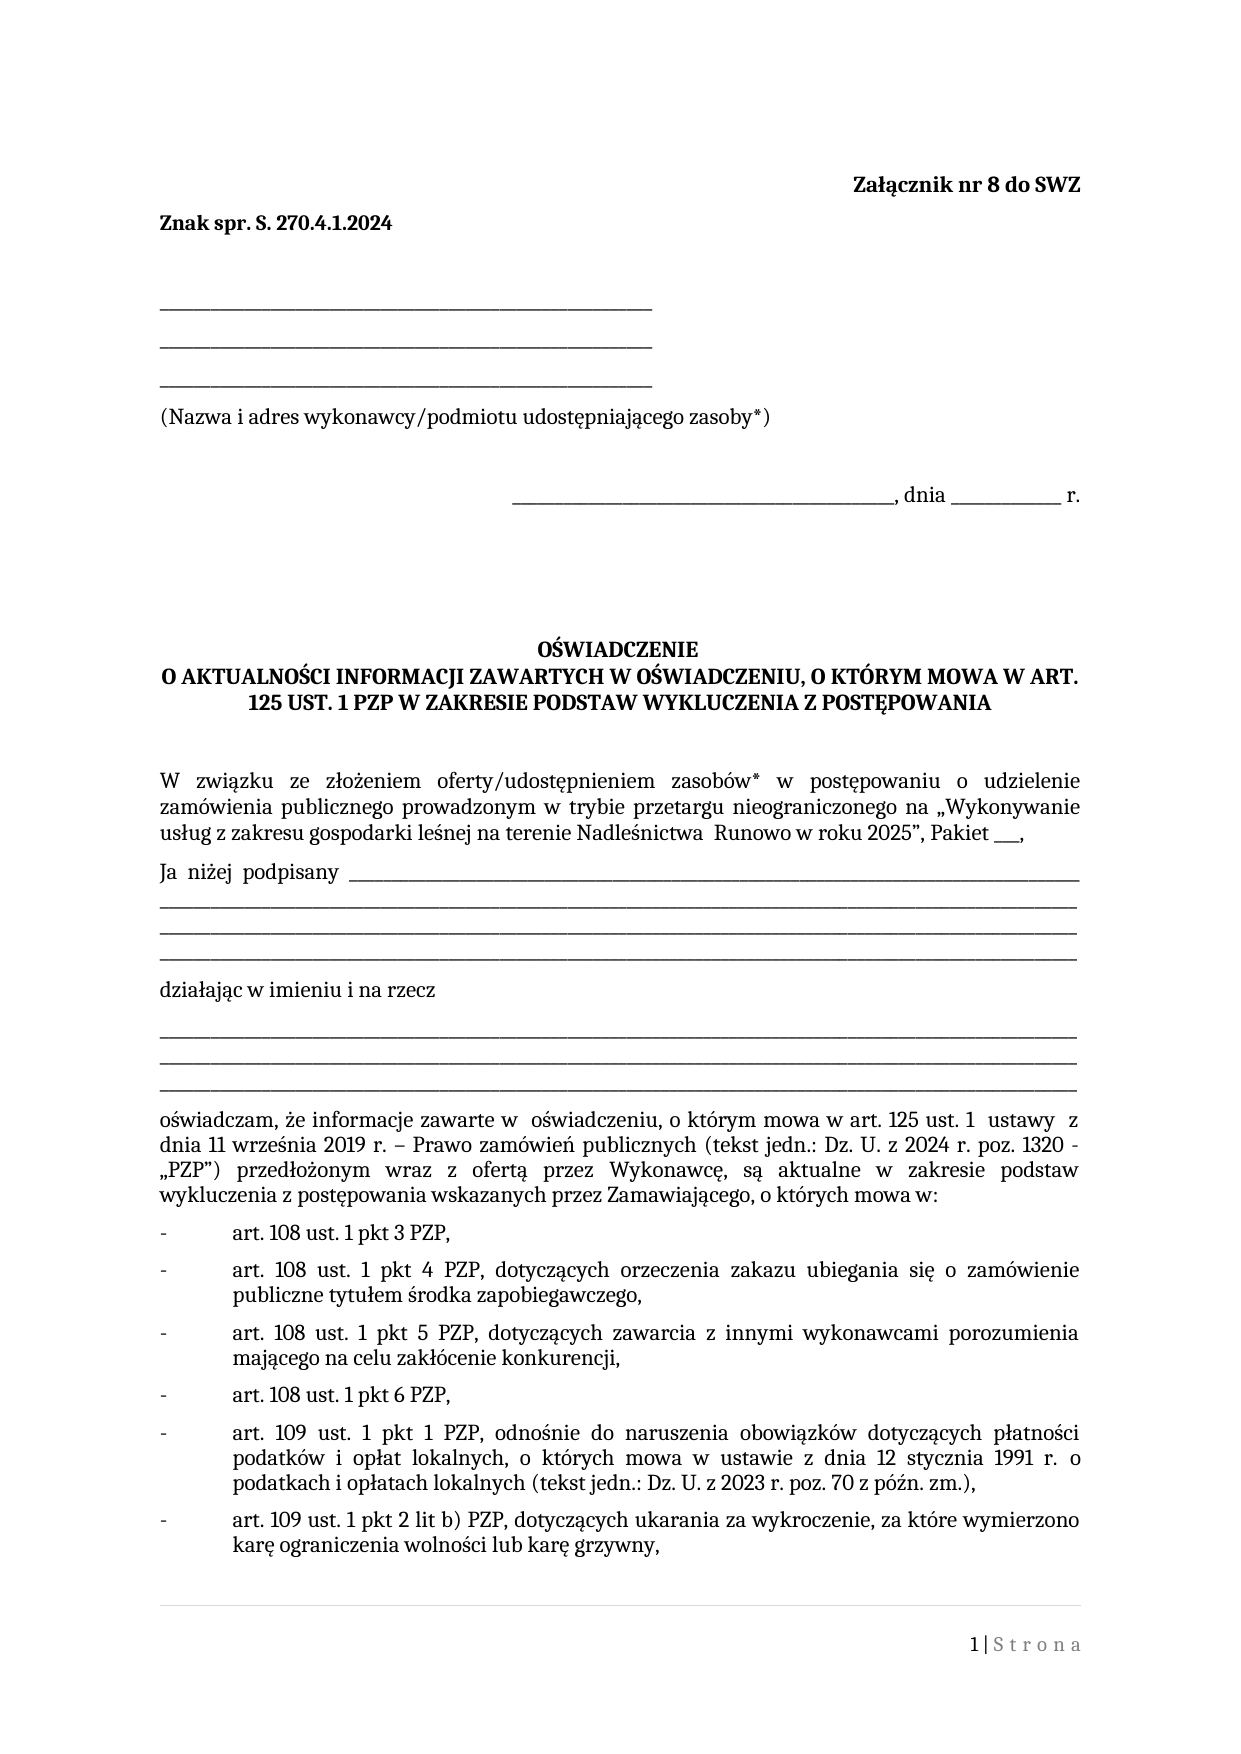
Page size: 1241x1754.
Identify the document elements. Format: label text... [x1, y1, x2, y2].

text OŚWIADCZENIE O AKTUALNOŚCI INFORMACJI ZAWARTYCH W OŚWIADCZENIU, O KTÓRYM MOWA W ART. 125 UST. 1 PZP W ZAKRESIE PODSTAW WYKLUCZENIA Z POSTĘPOWANIA [159, 637, 1081, 716]
text (Nazwa i adres wykonawcy/podmiotu udostępniającego zasoby*) [159, 404, 1081, 430]
text __________________________________________________________ [159, 326, 1081, 353]
text oświadczam, że informacje zawarte w oświadczeniu, o którym mowa w art. 125 ust. 1 ustawy z dnia 11 września 2019 r. – Prawo zamówień publicznych (tekst jedn.: Dz. U. z 2024 r. poz. 1320 - „PZP”) przedłożonym wraz z ofertą przez Wykonawcę, są aktualne w zakresie podstaw wykluczenia z postępowania wskazanych przez Zamawiającego, o których mowa w: [159, 1107, 1081, 1207]
text __________________________________________________________ [159, 365, 1081, 391]
text - art. 108 ust. 1 pkt 6 PZP, [159, 1382, 1081, 1407]
text - art. 109 ust. 1 pkt 2 lit b) PZP, dotyczących ukarania za wykroczenie, za które wymierzono karę ograniczenia wolności lub karę grzywny, [159, 1507, 1081, 1557]
text ____________________________________________________________________________________________________________________________________________________________________________________________________________________________________________________________________________________________________________________________________ [159, 1016, 1081, 1095]
text - art. 109 ust. 1 pkt 1 PZP, odnośnie do naruszenia obowiązków dotyczących płatności podatków i opłat lokalnych, o których mowa w ustawie z dnia 12 stycznia 1991 r. o podatkach i opłatach lokalnych (tekst jedn.: Dz. U. z 2023 r. poz. 70 z późn. zm.), [159, 1420, 1081, 1495]
text Znak spr. S. 270.4.1.2024 [159, 211, 1081, 236]
text __________________________________________________________ [159, 287, 1081, 314]
text - art. 108 ust. 1 pkt 5 PZP, dotyczących zawarcia z innymi wykonawcami porozumienia mającego na celu zakłócenie konkurencji, [159, 1320, 1081, 1370]
text działając w imieniu i na rzecz [159, 977, 1081, 1003]
text Załącznik nr 8 do SWZ [159, 172, 1081, 198]
text _____________________________________________, dnia _____________ r. [159, 482, 1081, 508]
text W związku ze złożeniem oferty/udostępnieniem zasobów* w postępowaniu o udzielenie zamówienia publicznego prowadzonym w trybie przetargu nieograniczonego na „Wykonywanie usług z zakresu gospodarki leśnej na terenie Nadleśnictwa Runowo w roku 2025”, Pakiet ___, [159, 767, 1081, 847]
text - art. 108 ust. 1 pkt 4 PZP, dotyczących orzeczenia zakazu ubiegania się o zamówienie publiczne tytułem środka zapobiegawczego, [159, 1257, 1081, 1307]
text Ja niżej podpisany ______________________________________________________________________________________ ____________________________________________________________________________________________________________________________________________________________________________________________________________________________________________________________________________________________________________________________________ [159, 859, 1081, 964]
text - art. 108 ust. 1 pkt 3 PZP, [159, 1220, 1081, 1245]
